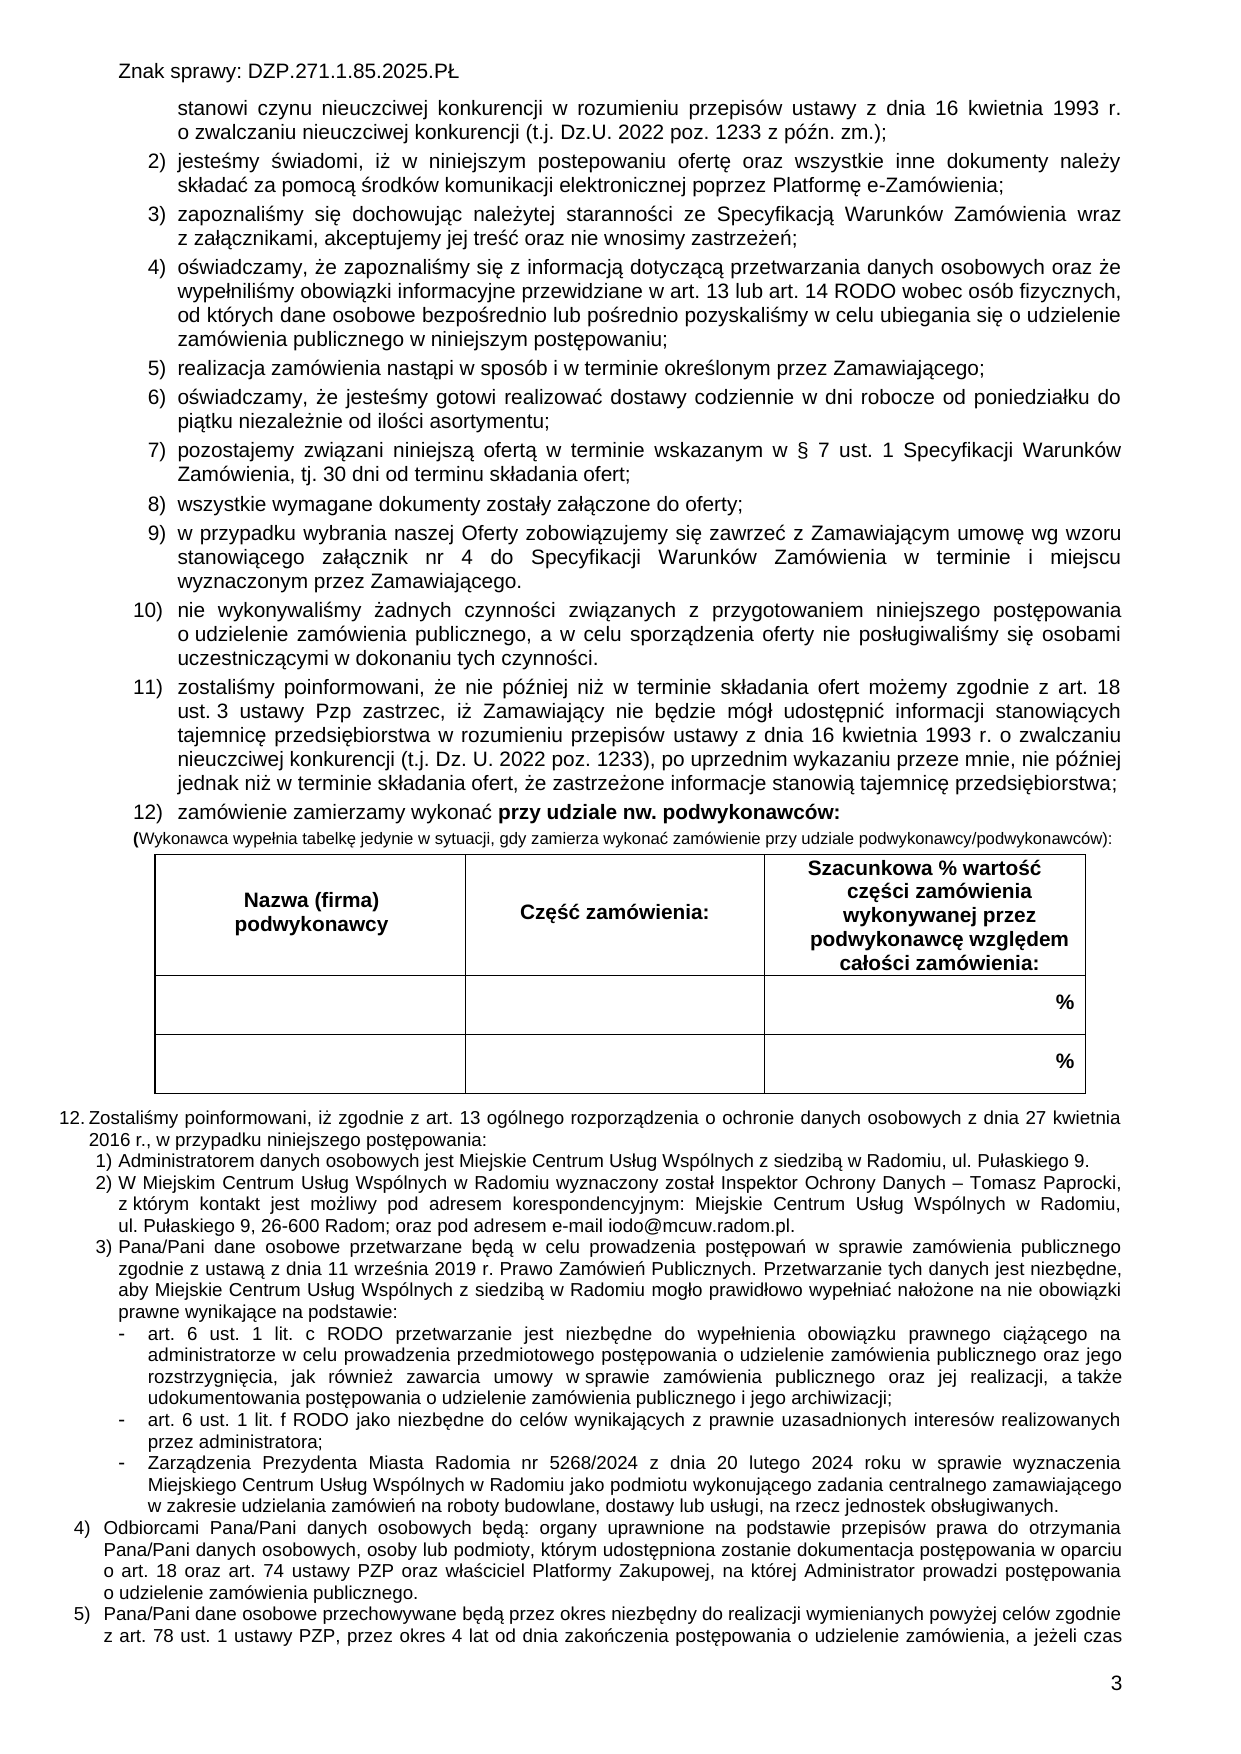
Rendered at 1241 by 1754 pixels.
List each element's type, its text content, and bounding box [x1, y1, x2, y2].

list zapoznaliśmy się dochowując należytej staranności ze Specyfikacją Warunków Zamówienia wraz z załącznikami, akceptujemy jej treść oraz nie wnosimy zastrzeżeń; [148, 202, 1122, 250]
list nie wykonywaliśmy żadnych czynności związanych z przygotowaniem niniejszego postępowania o udzielenie zamówienia publicznego, a w celu sporządzenia oferty nie posługiwaliśmy się osobami uczestniczącymi w dokonaniu tych czynności. [133, 598, 1122, 669]
list zamówienie zamierzamy wykonać przy udziale nw. podwykonawców: [133, 800, 1122, 824]
text (Wykonawca wypełnia tabelkę jedynie w sytuacji, gdy zamierza wykonać zamówienie przy udziale podwykonawcy/podwykonawców): [133, 829, 1122, 848]
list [74, 1603, 1122, 1646]
table_cell [466, 976, 764, 1034]
table_header Nazwa (firma) podwykonawcy [156, 855, 465, 975]
table_header Szacunkowa % wartość części zamówienia wykonywanej przez podwykonawcę względem całości zamówienia: [765, 855, 1085, 975]
table_cell [156, 1035, 465, 1093]
list pozostajemy związani niniejszą ofertą w terminie wskazanym w § 7 ust. 1 Specyfikacji Warunków Zamówienia, tj. 30 dni od terminu składania ofert; [148, 438, 1122, 486]
list art. 6 ust. 1 lit. c RODO przetwarzanie jest niezbędne do wypełnienia obowiązku prawnego ciążącego na administratorze w celu prowadzenia przedmiotowego postępowania o udzielenie zamówienia publicznego oraz jego rozstrzygnięcia, jak również zawarcia umowy w sprawie zamówienia publicznego oraz jej realizacji, a także udokumentowania postępowania o udzielenie zamówienia publicznego i jego archiwizacji; [118, 1322, 1122, 1409]
list W Miejskim Centrum Usług Wspólnych w Radomiu wyznaczony został Inspektor Ochrony Danych – Tomasz Paprocki, z którym kontakt jest możliwy pod adresem korespondencyjnym: Miejskie Centrum Usług Wspólnych w Radomiu, ul. Pułaskiego 9, 26-600 Radom; oraz pod adresem e-mail iodo@mcuw.radom.pl. [95, 1171, 1122, 1236]
list oświadczamy, że jesteśmy gotowi realizować dostawy codziennie w dni robocze od poniedziałku do piątku niezależnie od ilości asortymentu; [148, 385, 1122, 433]
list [148, 96, 1122, 143]
table_cell % [765, 1035, 1085, 1093]
list oświadczamy, że zapoznaliśmy się z informacją dotyczącą przetwarzania danych osobowych oraz że wypełniliśmy obowiązki informacyjne przewidziane w art. 13 lub art. 14 RODO wobec osób fizycznych, od których dane osobowe bezpośrednio lub pośrednio pozyskaliśmy w celu ubiegania się o udzielenie zamówienia publicznego w niniejszym postępowaniu; [148, 255, 1122, 351]
table_cell [466, 1035, 764, 1093]
list jesteśmy świadomi, iż w niniejszym postepowaniu ofertę oraz wszystkie inne dokumenty należy składać za pomocą środków komunikacji elektronicznej poprzez Platformę e-Zamówienia; [148, 149, 1122, 197]
list Zarządzenia Prezydenta Miasta Radomia nr 5268/2024 z dnia 20 lutego 2024 roku w sprawie wyznaczenia Miejskiego Centrum Usług Wspólnych w Radomiu jako podmiotu wykonującego zadania centralnego zamawiającego w zakresie udzielania zamówień na roboty budowlane, dostawy lub usługi, na rzecz jednostek obsługiwanych. [118, 1452, 1122, 1517]
table_cell % [765, 976, 1085, 1034]
list zostaliśmy poinformowani, że nie później niż w terminie składania ofert możemy zgodnie z art. 18 ust. 3 ustawy Pzp zastrzec, iż Zamawiający nie będzie mógł udostępnić informacji stanowiących tajemnicę przedsiębiorstwa w rozumieniu przepisów ustawy z dnia 16 kwietnia 1993 r. o zwalczaniu nieuczciwej konkurencji (t.j. Dz. U. 2022 poz. 1233), po uprzednim wykazaniu przeze mnie, nie później jednak niż w terminie składania ofert, że zastrzeżone informacje stanowią tajemnicę przedsiębiorstwa; [133, 675, 1122, 794]
list Pana/Pani dane osobowe przetwarzane będą w celu prowadzenia postępowań w sprawie zamówienia publicznego zgodnie z ustawą z dnia 11 września 2019 r. Prawo Zamówień Publicznych. Przetwarzanie tych danych jest niezbędne, aby Miejskie Centrum Usług Wspólnych z siedzibą w Radomiu mogło prawidłowo wypełniać nałożone na nie obowiązki prawne wynikające na podstawie: [95, 1236, 1122, 1322]
list wszystkie wymagane dokumenty zostały załączone do oferty; [148, 491, 1122, 515]
list Odbiorcami Pana/Pani danych osobowych będą: organy uprawnione na podstawie przepisów prawa do otrzymania Pana/Pani danych osobowych, osoby lub podmioty, którym udostępniona zostanie dokumentacja postępowania w oparciu o art. 18 oraz art. 74 ustawy PZP oraz właściciel Platformy Zakupowej, na której Administrator prowadzi postępowania o udzielenie zamówienia publicznego. [74, 1517, 1122, 1603]
list realizacja zamówienia nastąpi w sposób i w terminie określonym przez Zamawiającego; [148, 356, 1122, 380]
list Zostaliśmy poinformowani, iż zgodnie z art. 13 ogólnego rozporządzenia o ochronie danych osobowych z dnia 27 kwietnia 2016 r., w przypadku niniejszego postępowania: [59, 1107, 1122, 1150]
list art. 6 ust. 1 lit. f RODO jako niezbędne do celów wynikających z prawnie uzasadnionych interesów realizowanych przez administratora; [118, 1409, 1122, 1452]
table_cell [156, 976, 465, 1034]
list Administratorem danych osobowych jest Miejskie Centrum Usług Wspólnych z siedzibą w Radomiu, ul. Pułaskiego 9. [95, 1150, 1122, 1171]
table_header Część zamówienia: [466, 855, 764, 975]
list w przypadku wybrania naszej Oferty zobowiązujemy się zawrzeć z Zamawiającym umowę wg wzoru stanowiącego załącznik nr 4 do Specyfikacji Warunków Zamówienia w terminie i miejscu wyznaczonym przez Zamawiającego. [148, 521, 1122, 592]
